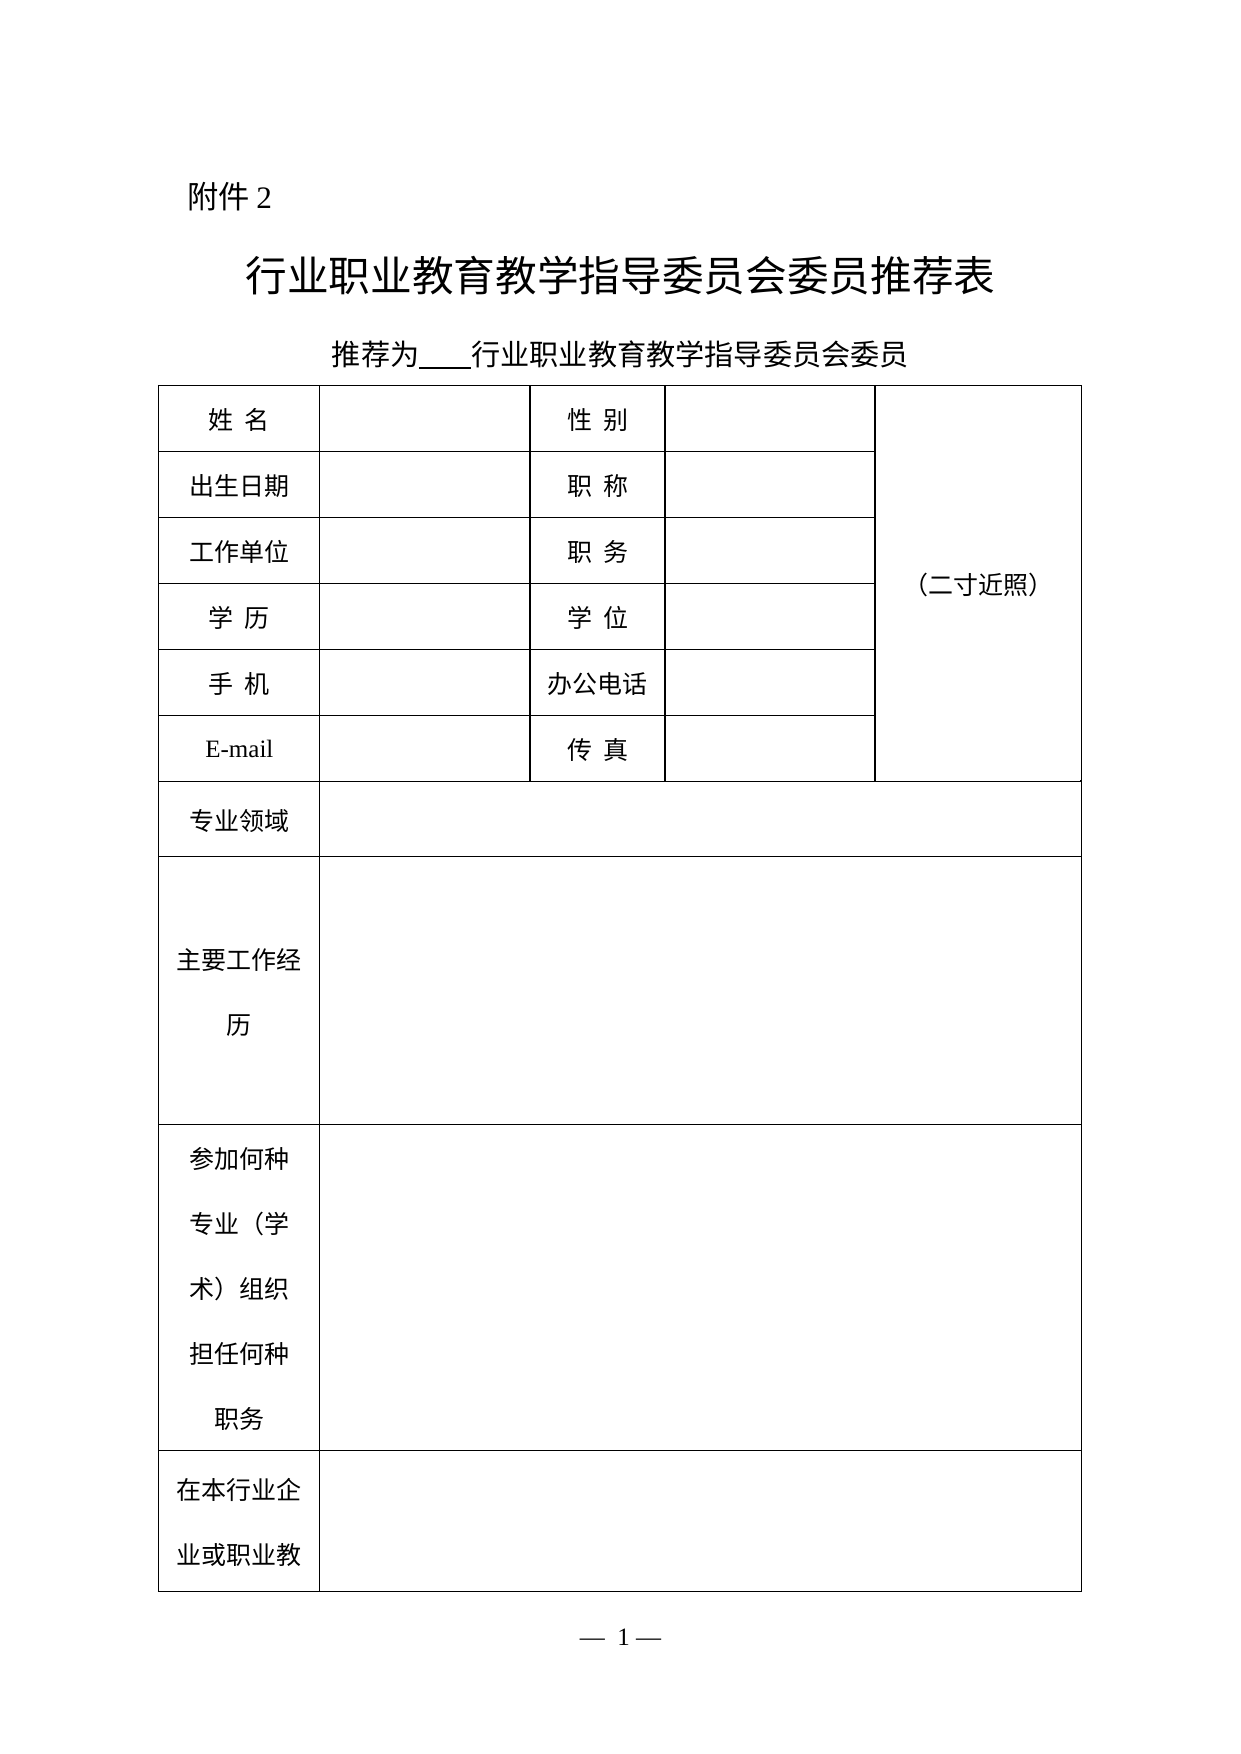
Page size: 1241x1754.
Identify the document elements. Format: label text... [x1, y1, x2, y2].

table_cell [666, 452, 874, 517]
table_cell [320, 650, 529, 715]
table_cell [320, 584, 529, 649]
table_cell [320, 857, 1081, 1124]
table_cell [666, 584, 874, 649]
table_cell 传 真 [531, 716, 664, 781]
table_cell 参加何种 专业（学术）组织 担任何种 职务 [159, 1125, 319, 1450]
table_cell [666, 518, 874, 583]
table_cell 手 机 [159, 650, 319, 715]
table_cell [320, 782, 1081, 856]
table_cell 学 位 [531, 584, 664, 649]
table_cell 工作单位 [159, 518, 319, 583]
table_cell [666, 650, 874, 715]
text 推荐为 行业职业教育教学指导委员会委员 [187, 320, 1053, 385]
table_cell 出生日期 [159, 452, 319, 517]
text 附件2 [187, 162, 1053, 227]
table_cell 办公电话 [531, 650, 664, 715]
table_cell 职 务 [531, 518, 664, 583]
text 行业职业教育教学指导委员会委员推荐表 [187, 243, 1053, 303]
table_cell 学 历 [159, 584, 319, 649]
table_cell [320, 1451, 1081, 1591]
table_cell E-mail [159, 716, 319, 781]
table_cell [320, 518, 529, 583]
table_cell [320, 716, 529, 781]
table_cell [159, 1451, 319, 1591]
table_header [666, 386, 874, 451]
table_header （二寸近照） [876, 386, 1081, 781]
table_cell [320, 1125, 1081, 1450]
table_cell [320, 452, 529, 517]
table_cell [666, 716, 874, 781]
table_cell 职 称 [531, 452, 664, 517]
table_header [320, 386, 529, 451]
table_cell 专业领域 [159, 782, 319, 856]
table_cell 主要工作经历 [159, 857, 319, 1124]
table_header 姓 名 [159, 386, 319, 451]
table_header 性 别 [531, 386, 664, 451]
